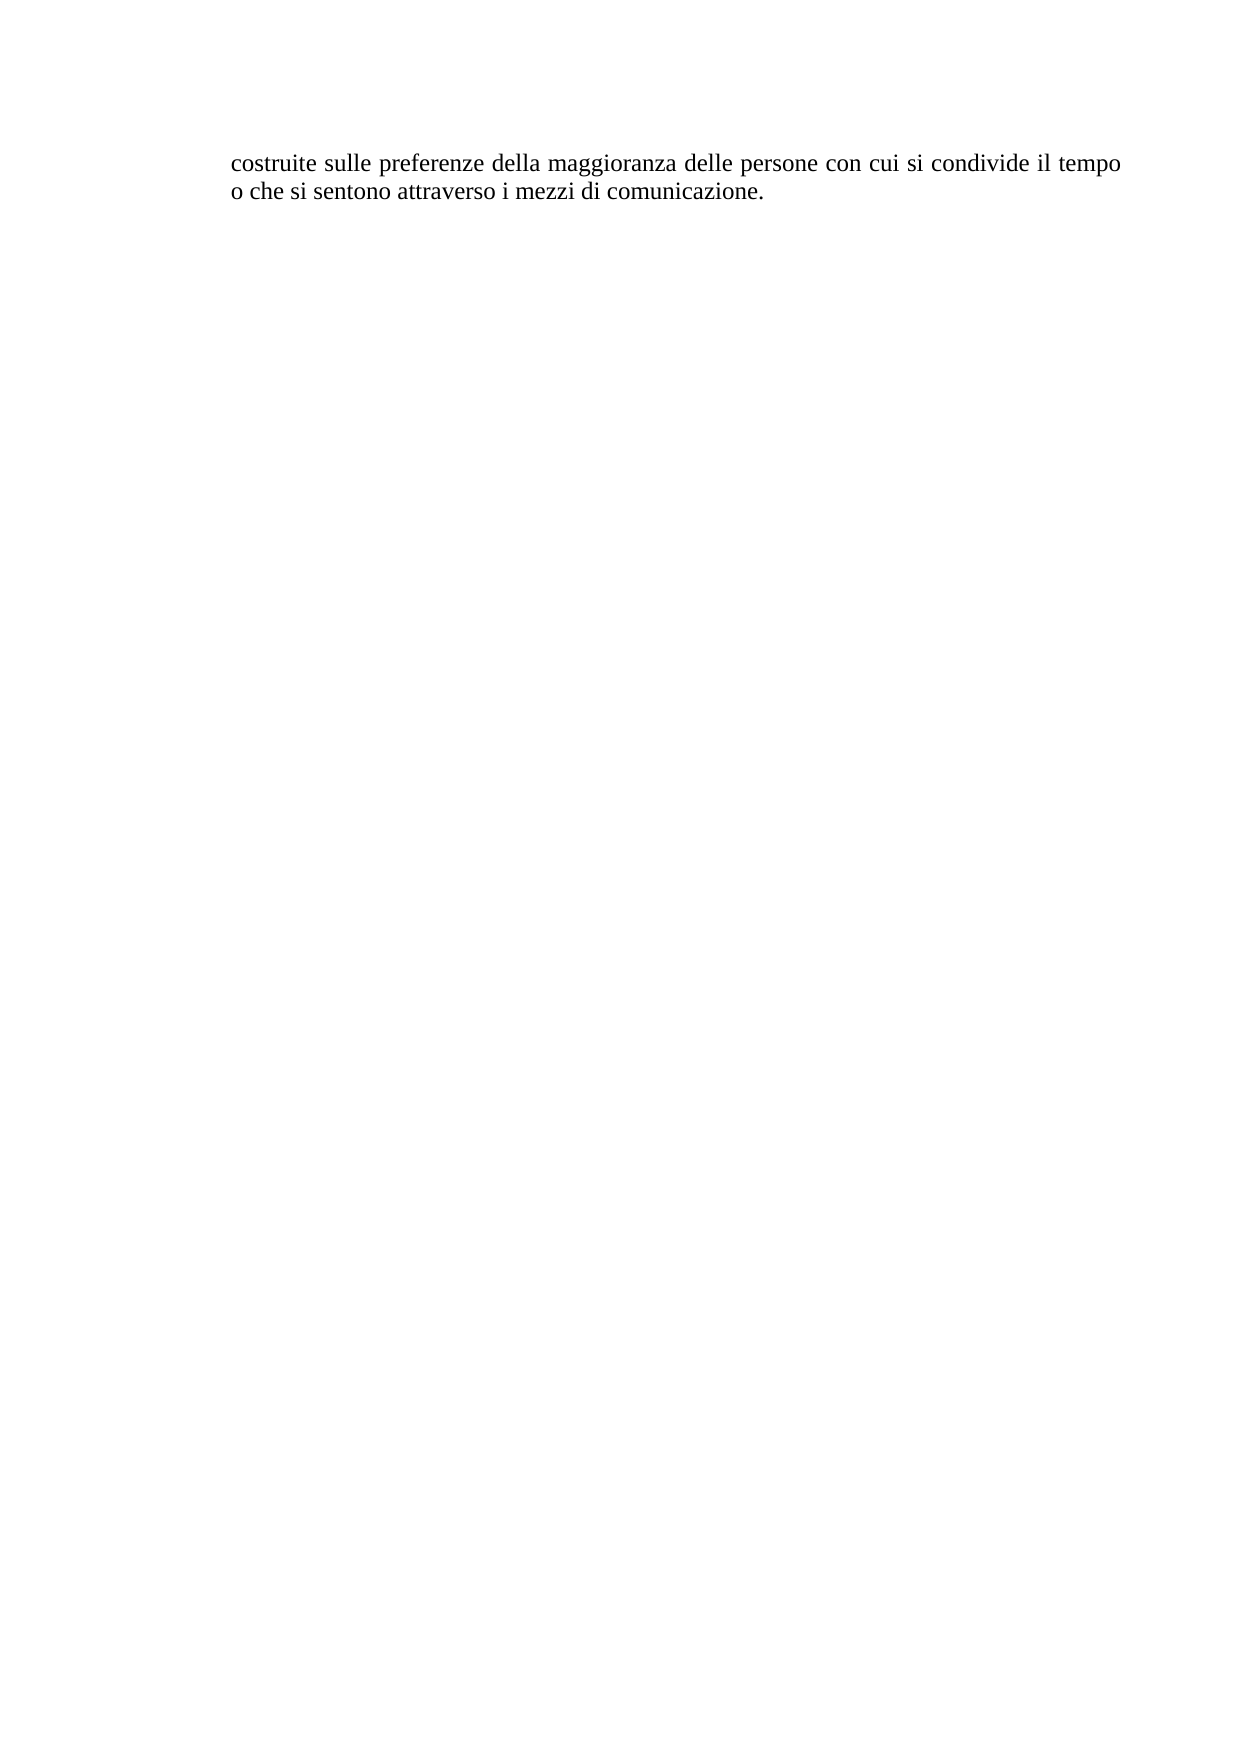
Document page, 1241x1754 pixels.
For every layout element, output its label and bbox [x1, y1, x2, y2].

text [231, 148, 1122, 205]
